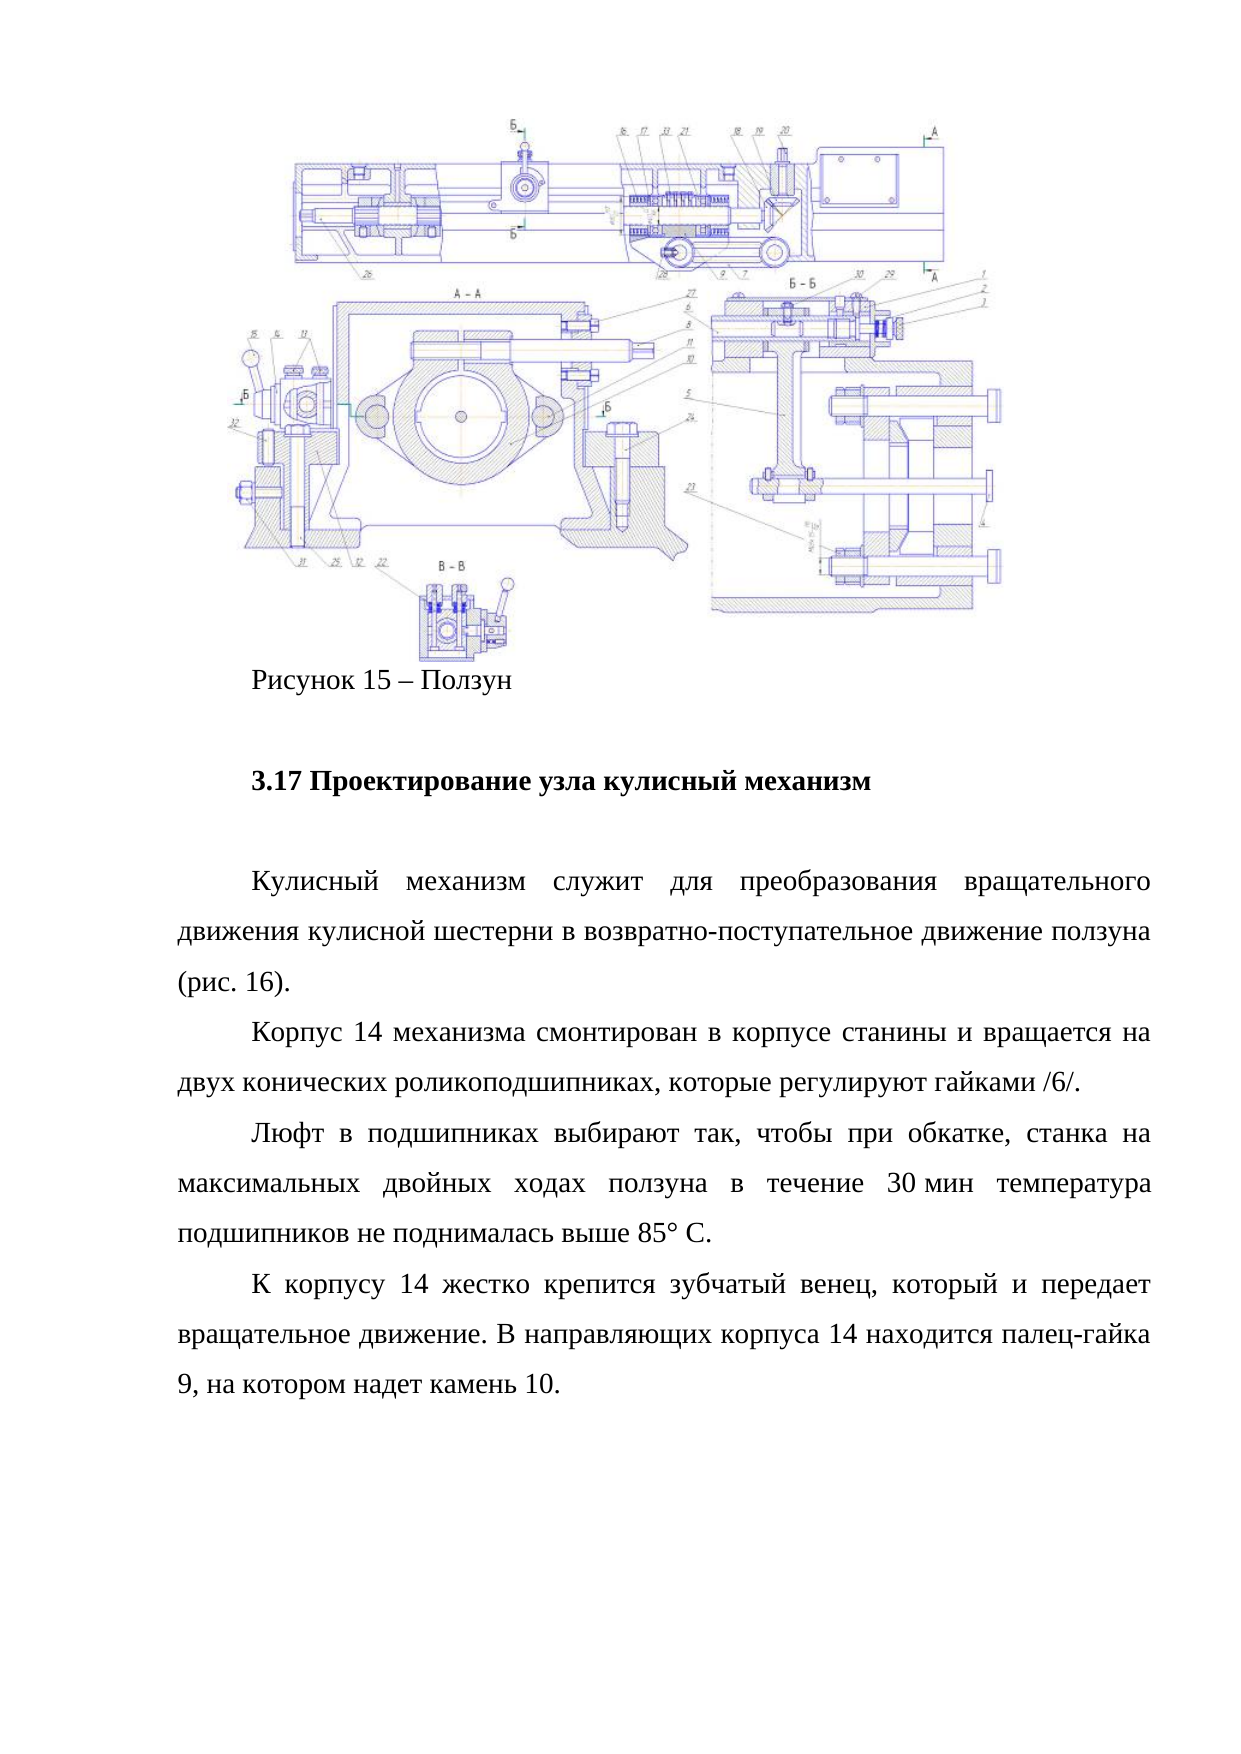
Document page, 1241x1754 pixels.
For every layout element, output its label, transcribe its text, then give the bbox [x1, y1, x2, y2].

text Люфт в подшипниках выбирают так, чтобы при обкатке, станка на максимальных двойных ходах ползуна в течение 30 мин температура подшипников не поднималась выше 85° С. [177, 1115, 1152, 1249]
text К корпусу 14 жестко крепится зубчатый венец, который и передает вращательное движение. В направляющих корпуса 14 находится палец-гайка 9, на котором надет камень 10. [177, 1266, 1152, 1400]
subtitle Рисунок 15 – Ползун [177, 662, 1152, 696]
text Кулисный механизм служит для преобразования вращательного движения кулисной шестерни в возвратно-поступательное движение ползуна (рис. 16). [177, 863, 1152, 997]
text Корпус 14 механизма смонтирован в корпусе станины и вращается на двух конических роликоподшипниках, которые регулируют гайками /6/. [177, 1014, 1152, 1098]
picture [227, 118, 1004, 662]
text 3.17 Проектирование узла кулисный механизм [177, 763, 1152, 796]
